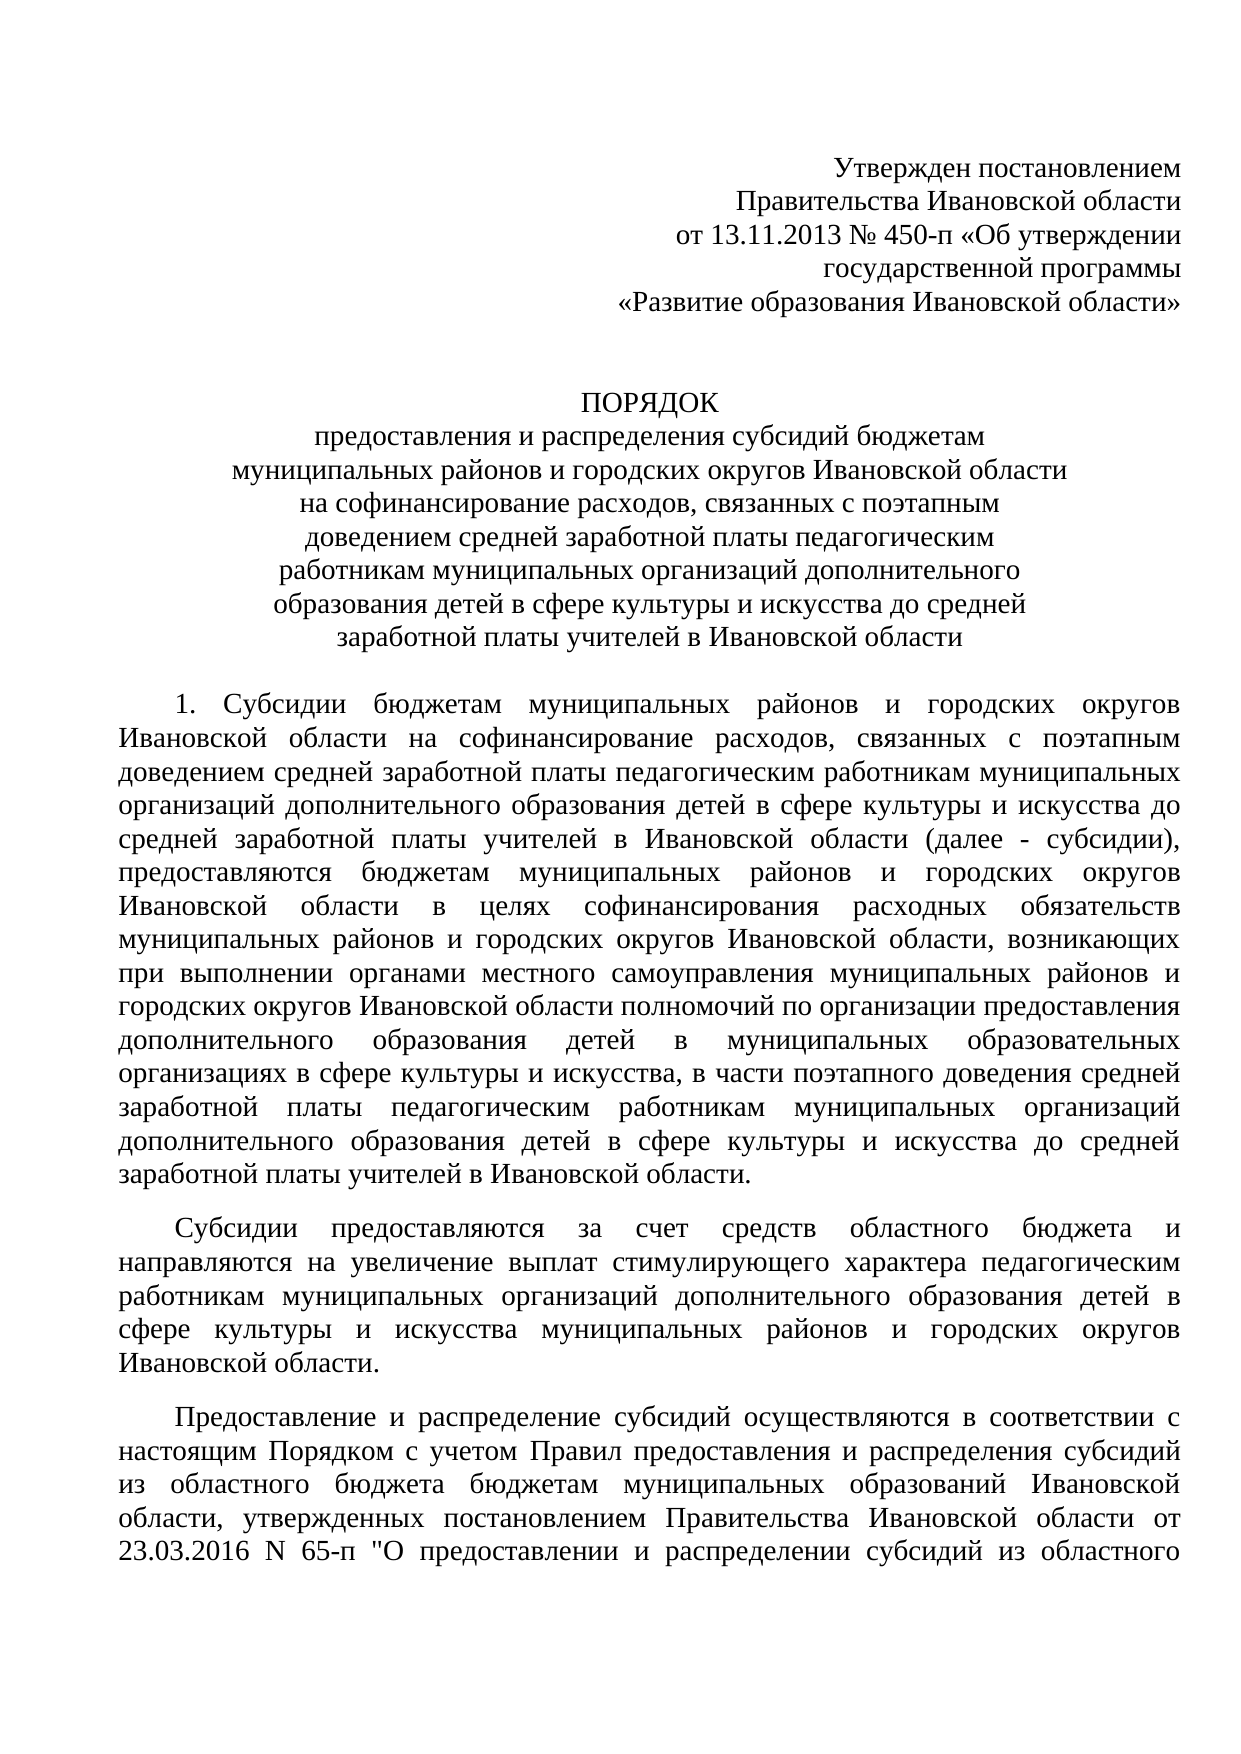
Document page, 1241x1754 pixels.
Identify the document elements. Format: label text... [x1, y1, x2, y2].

text на софинансирование расходов, связанных с поэтапным [118, 485, 1181, 519]
text образования детей в сфере культуры и искусства до средней [118, 586, 1181, 619]
text доведением средней заработной платы педагогическим [118, 519, 1181, 552]
text муниципальных районов и городских округов Ивановской области [118, 452, 1181, 485]
text заработной платы учителей в Ивановской области [118, 619, 1181, 653]
text от 13.11.2013 № 450-п «Об утверждении [118, 217, 1181, 251]
text работникам муниципальных организаций дополнительного [118, 552, 1181, 586]
text «Развитие образования Ивановской области» [118, 284, 1181, 318]
text ПОРЯДОК [118, 385, 1181, 418]
text Утвержден постановлением [118, 150, 1181, 183]
text предоставления и распределения субсидий бюджетам [118, 418, 1181, 452]
text Правительства Ивановской области [118, 183, 1181, 217]
text Субсидии предоставляются за счет средств областного бюджета и направляются на увеличение выплат стимулирующего характера педагогическим работникам муниципальных организаций дополнительного образования детей в сфере культуры и искусства муниципальных районов и городских округов Ивановской области. [118, 1211, 1181, 1378]
text 1. Субсидии бюджетам муниципальных районов и городских округов Ивановской области на софинансирование расходов, связанных с поэтапным доведением средней заработной платы педагогическим работникам муниципальных организаций дополнительного образования детей в сфере культуры и искусства до средней заработной платы учителей в Ивановской области (далее - субсидии), предоставляются бюджетам муниципальных районов и городских округов Ивановской области в целях софинансирования расходных обязательств муниципальных районов и городских округов Ивановской области, возникающих при выполнении органами местного самоуправления муниципальных районов и городских округов Ивановской области полномочий по организации предоставления дополнительного образования детей в муниципальных образовательных организациях в сфере культуры и искусства, в части поэтапного доведения средней заработной платы педагогическим работникам муниципальных организаций дополнительного образования детей в сфере культуры и искусства до средней заработной платы учителей в Ивановской области. [118, 687, 1181, 1190]
text государственной программы [118, 251, 1181, 284]
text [118, 1399, 1181, 1567]
